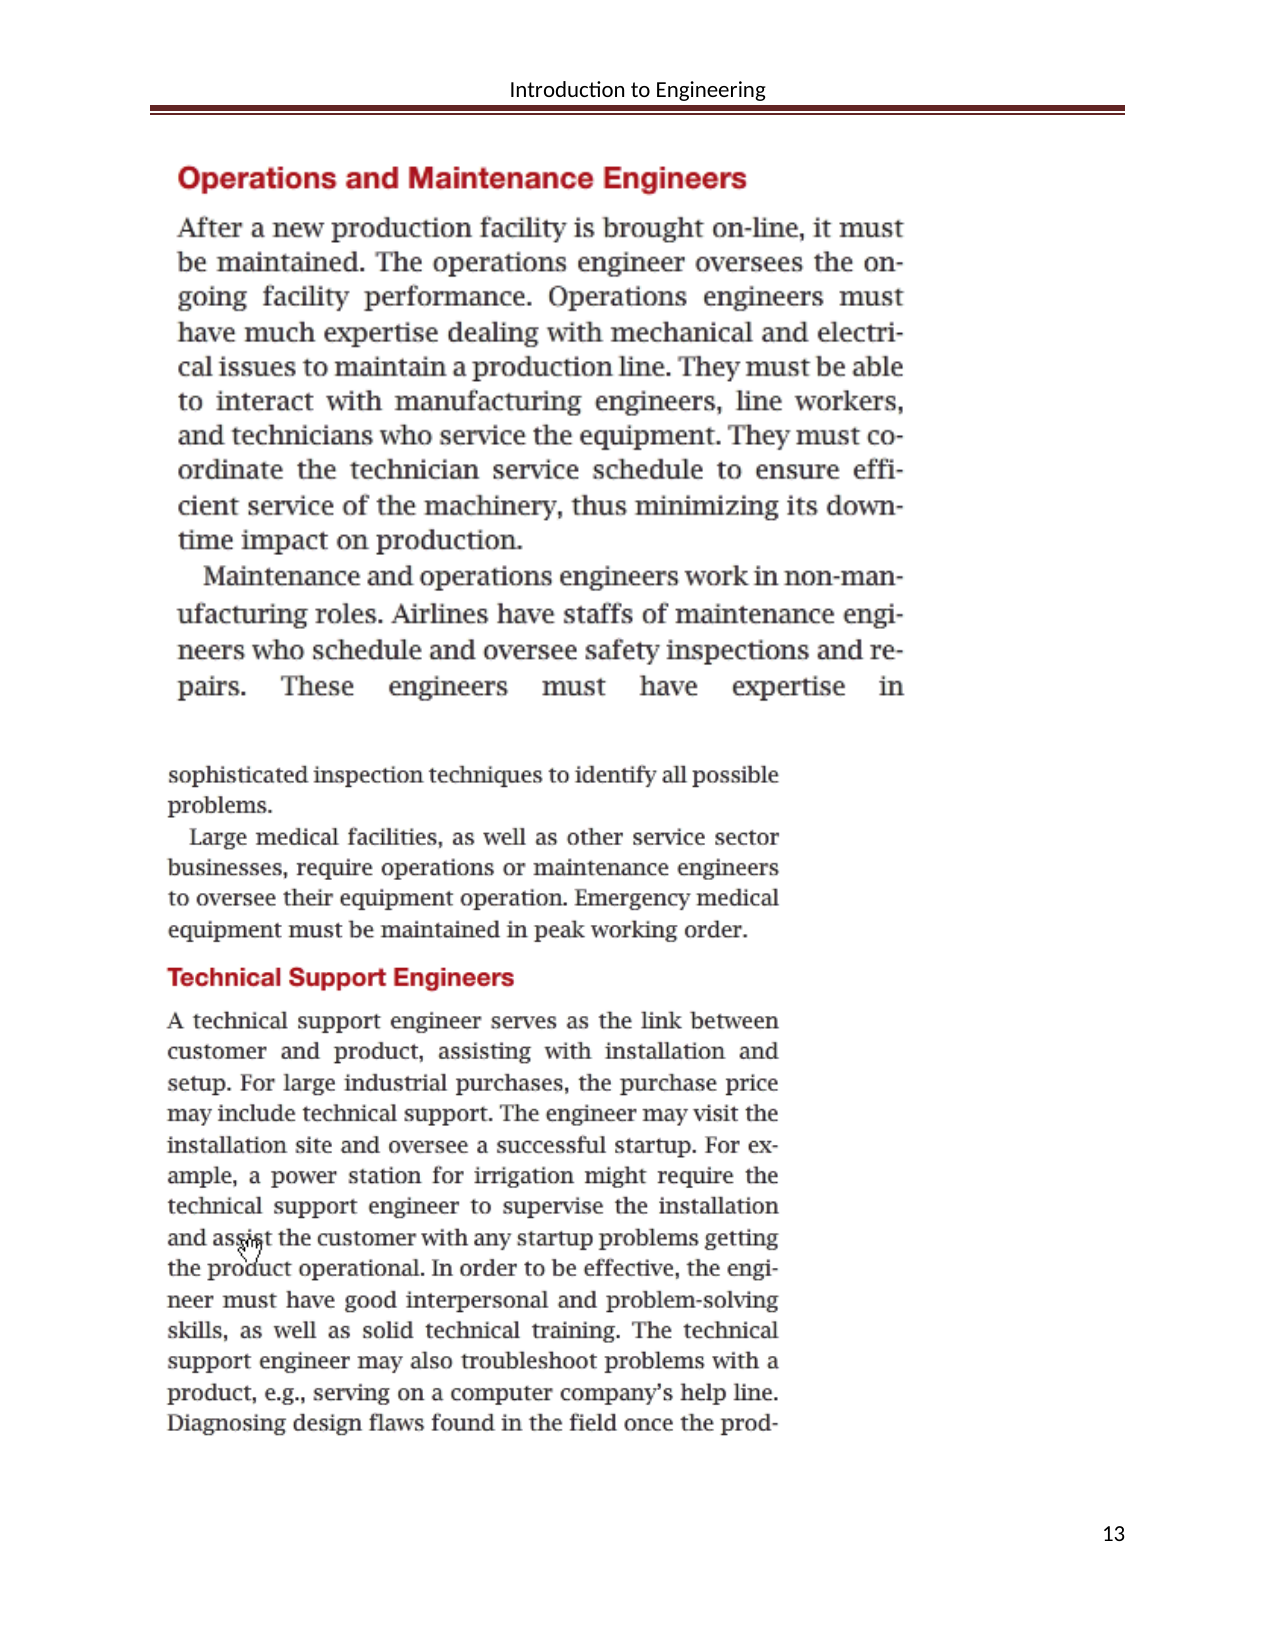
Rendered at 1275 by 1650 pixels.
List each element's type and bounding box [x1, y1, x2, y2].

picture [150, 150, 939, 730]
picture [150, 754, 799, 1440]
